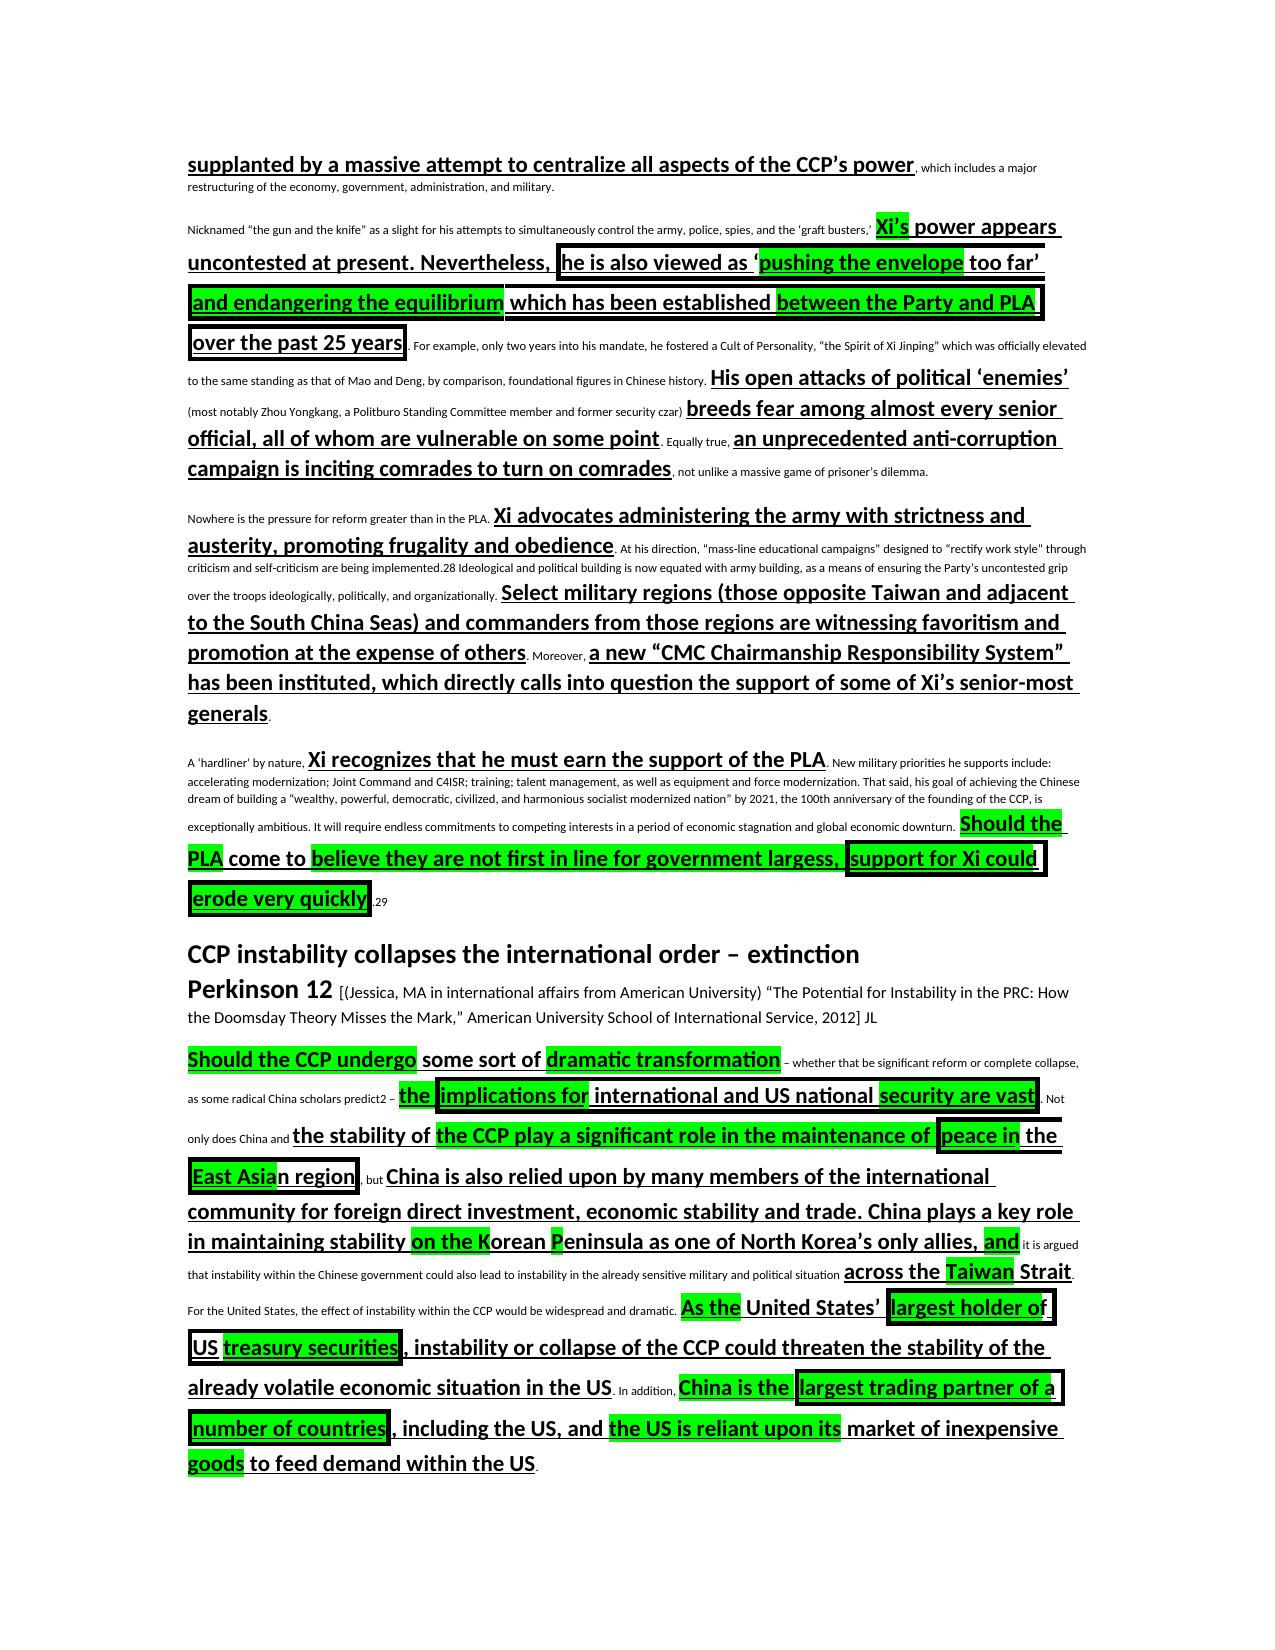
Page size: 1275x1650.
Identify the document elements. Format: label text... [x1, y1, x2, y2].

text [187, 150, 1087, 194]
subtitle CCP instability collapses the international order – extinction [187, 937, 1087, 970]
text Nowhere is the pressure for reform greater than in the PLA. Xi advocates administering the army with strictness and austerity, promoting frugality and obedience. At his direction, “mass-line educational campaigns” designed to “rectify work style” through criticism and self-criticism are being implemented.28 Ideological and political building is now equated with army building, as a means of ensuring the Party’s uncontested grip over the troops ideologically, politically, and organizationally. Select military regions (those opposite Taiwan and adjacent to the South China Seas) and commanders from those regions are witnessing favoritism and promotion at the expense of others. Moreover, a new “CMC Chairmanship Responsibility System” has been instituted, which directly calls into question the support of some of Xi’s senior-most generals. [187, 501, 1087, 727]
text Perkinson 12 [(Jessica, MA in international affairs from American University) “The Potential for Instability in the PRC: How the Doomsday Theory Misses the Mark,” American University School of International Service, 2012] JL [187, 972, 1087, 1027]
text Nicknamed “the gun and the knife” as a slight for his attempts to simultaneously control the army, police, spies, and the ‘graft busters,’ Xi’s power appears uncontested at present. Nevertheless, he is also viewed as ‘pushing the envelope too far’ and endangering the equilibrium which has been established between the Party and PLA over the past 25 years. For example, only two years into his mandate, he fostered a Cult of Personality, “the Spirit of Xi Jinping” which was officially elevated to the same standing as that of Mao and Deng, by comparison, foundational figures in Chinese history. His open attacks of political ‘enemies’ (most notably Zhou Yongkang, a Politburo Standing Committee member and former security czar) breeds fear among almost every senior official, all of whom are vulnerable on some point. Equally true, an unprecedented anti-corruption campaign is inciting comrades to turn on comrades, not unlike a massive game of prisoner’s dilemma. [187, 212, 1087, 482]
text Should the CCP undergo some sort of dramatic transformation – whether that be significant reform or complete collapse, as some radical China scholars predict2 – the implications for international and US national security are vast. Not only does China and the stability of the CCP play a significant role in the maintenance of peace in the East Asian region, but China is also relied upon by many members of the international community for foreign direct investment, economic stability and trade. China plays a key role in maintaining stability on the Korean Peninsula as one of North Korea’s only allies, and it is argued that instability within the Chinese government could also lead to instability in the already sensitive military and political situation across the Taiwan Strait. For the United States, the effect of instability within the CCP would be widespread and dramatic. As the United States’ largest holder of US treasury securities, instability or collapse of the CCP could threaten the stability of the already volatile economic situation in the US. In addition, China is the largest trading partner of a number of countries, including the US, and the US is reliant upon its market of inexpensive goods to feed demand within the US. [187, 1046, 1087, 1477]
text A ‘hardliner’ by nature, Xi recognizes that he must earn the support of the PLA. New military priorities he supports include: accelerating modernization; Joint Command and C4ISR; training; talent management, as well as equipment and force modernization. That said, his goal of achieving the Chinese dream of building a “wealthy, powerful, democratic, civilized, and harmonious socialist modernized nation” by 2021, the 100th anniversary of the founding of the CCP, is exceptionally ambitious. It will require endless commitments to competing interests in a period of economic stagnation and global economic downturn. Should the PLA come to believe they are not first in line for government largess, support for Xi could erode very quickly.29 [187, 746, 1087, 917]
